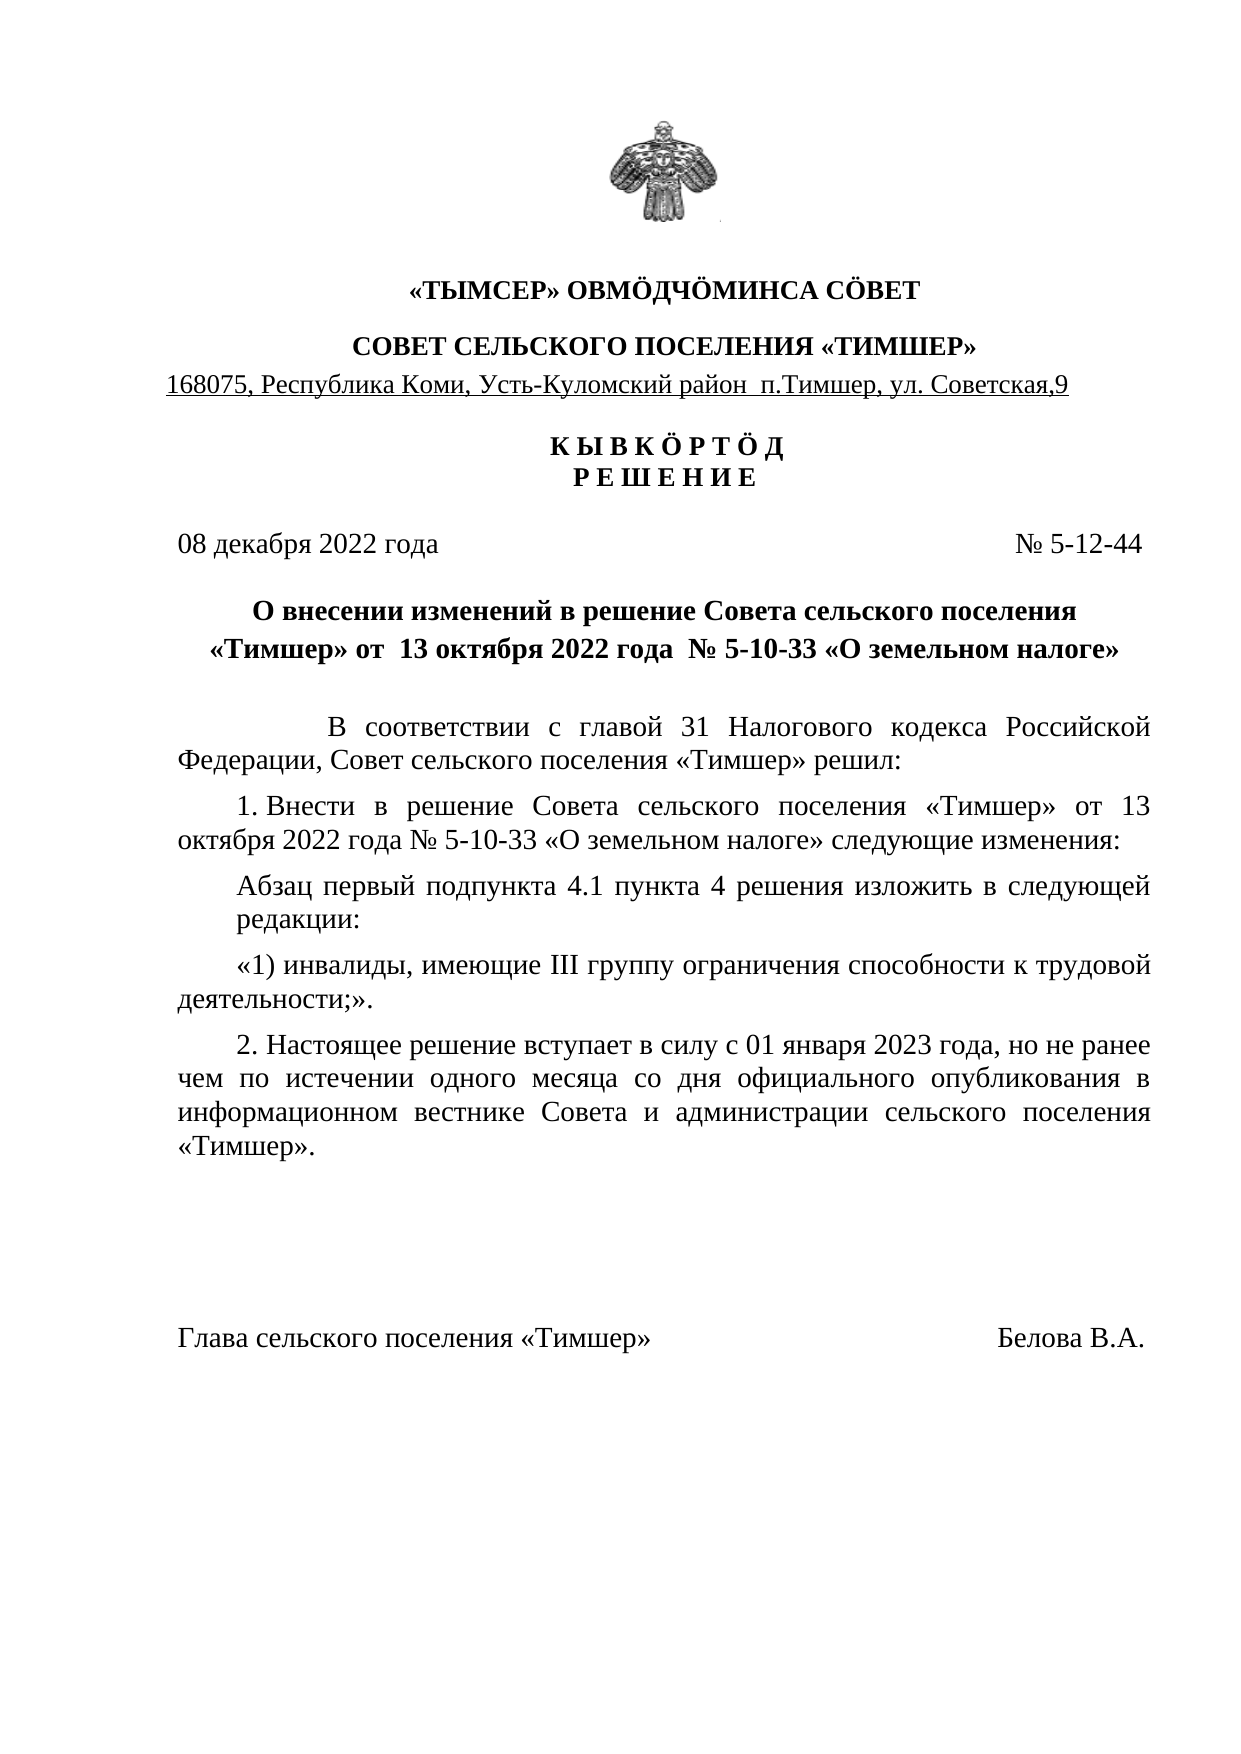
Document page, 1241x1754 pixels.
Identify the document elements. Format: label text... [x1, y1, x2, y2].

text Абзац первый подпункта 4.1 пункта 4 решения изложить в следующей редакции: [236, 868, 1152, 935]
list Внести в решение Совета сельского поселения «Тимшер» от 13 октября 2022 года № 5-10-33 «О земельном налоге» следующие изменения: [177, 788, 1152, 855]
text «1) инвалиды, имеющие III группу ограничения способности к трудовой деятельности;». [177, 947, 1152, 1014]
list Настоящее решение вступает в силу с 01 января 2023 года, но не ранее чем по истечении одного месяца со дня официального опубликования в информационном вестнике Совета и администрации сельского поселения «Тимшер». [177, 1027, 1152, 1161]
text В соответствии с главой 31 Налогового кодекса Российской Федерации, Совет сельского поселения «Тимшер» решил: [177, 709, 1152, 776]
text 168075, Республика Коми, Усть-Куломский район п.Тимшер, ул. Советская,9 [121, 368, 1152, 399]
text «ТЫМСЕР» ОВМÖДЧÖМИНСА СÖВЕТ [177, 274, 1152, 305]
text СОВЕТ СЕЛЬСКОГО ПОСЕЛЕНИЯ «ТИМШЕР» [177, 330, 1152, 362]
text Р Е Ш Е Н И Е [177, 461, 1152, 492]
text О внесении изменений в решение Совета сельского поселения «Тимшер» от 13 октября 2022 года № 5-10-33 «О земельном налоге» [177, 593, 1152, 665]
text К Ы В К Ö Р Т Ö Д [121, 430, 1152, 461]
text 08 декабря 2022 года № 5-12-44 [177, 526, 1152, 559]
text Глава сельского поселения «Тимшер» Белова В.А. [177, 1320, 1152, 1354]
